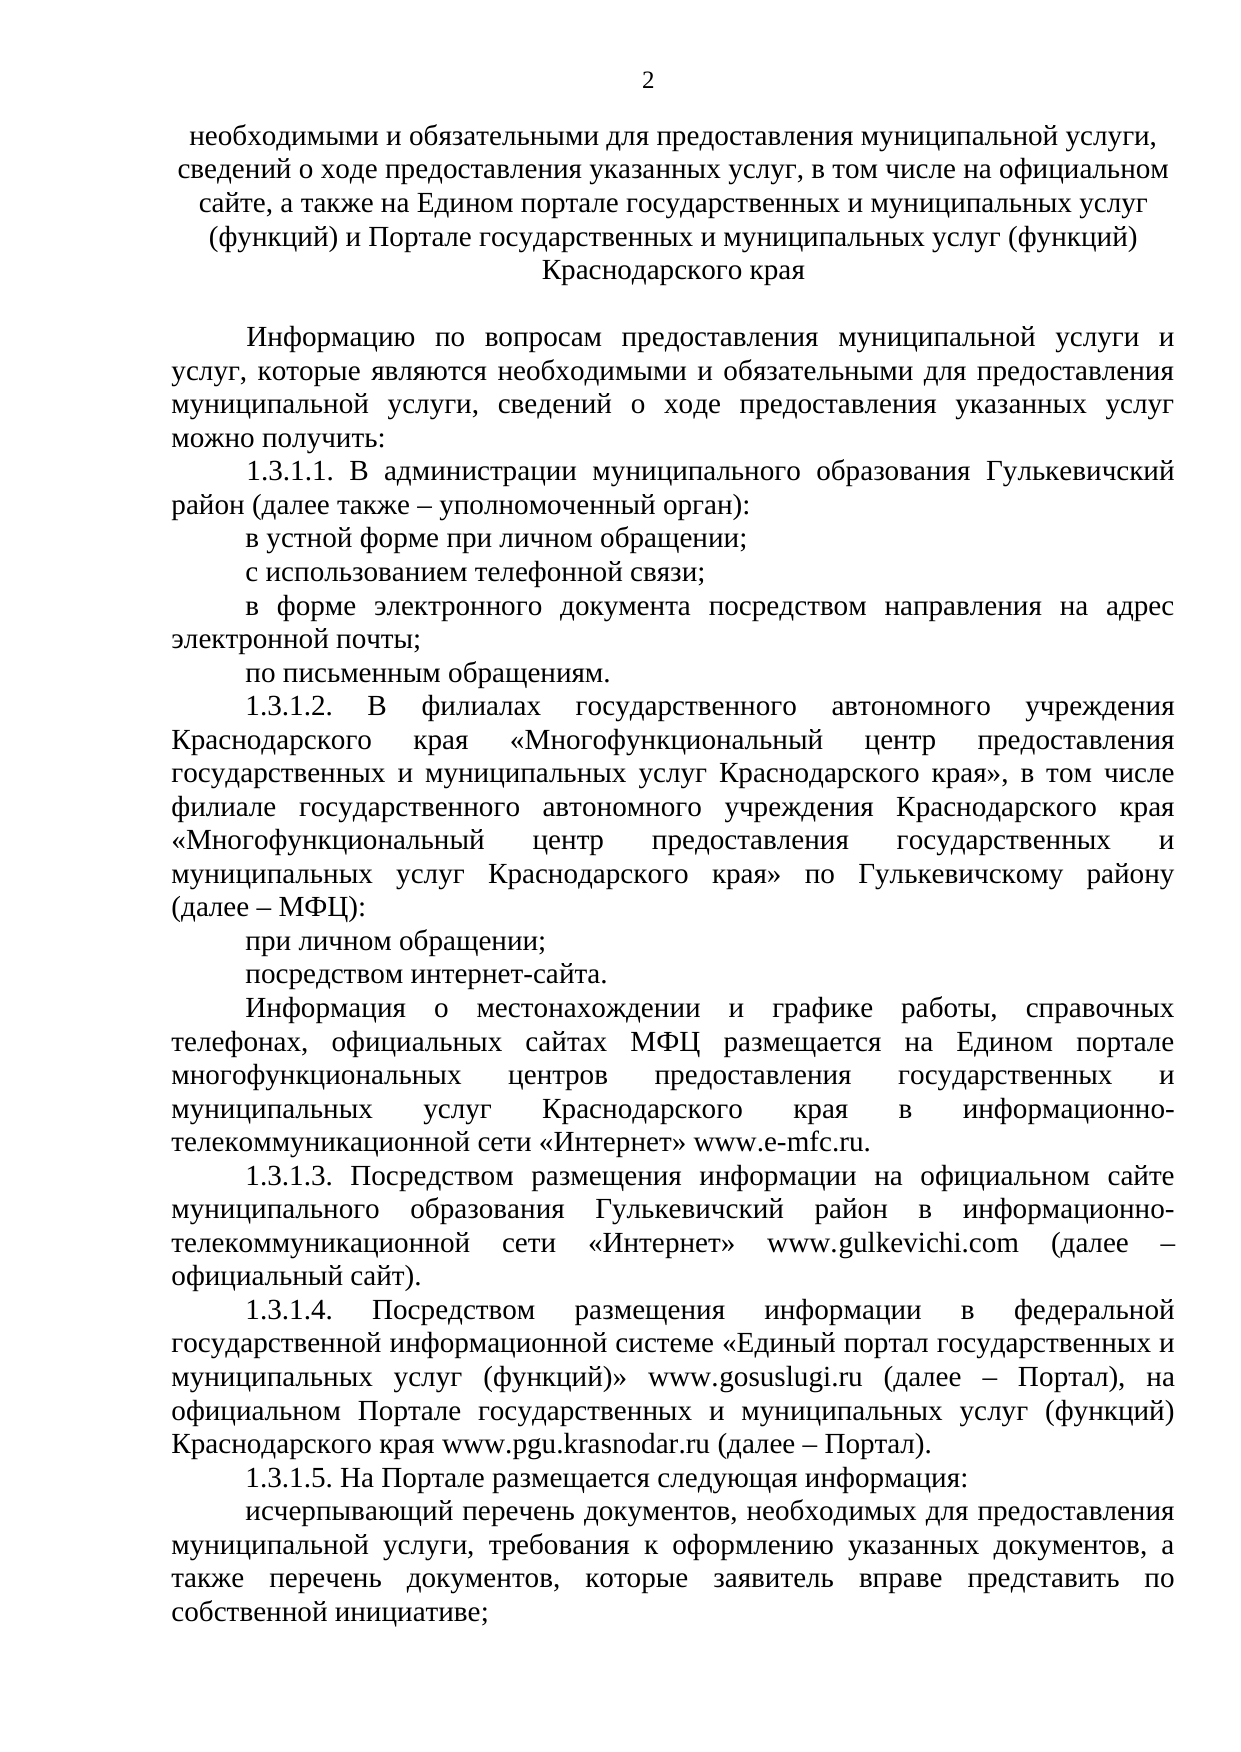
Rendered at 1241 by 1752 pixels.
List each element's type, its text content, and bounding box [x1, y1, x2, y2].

text 1.3.1.3. Посредством размещения информации на официальном сайте муниципального образования Гулькевичский район в информационно-телекоммуникационной сети «Интернет» www.gulkevichi.com (далее – официальный сайт). [171, 1158, 1175, 1292]
text в устной форме при личном обращении; [171, 521, 1175, 554]
text Информация о местонахождении и графике работы, справочных телефонах, официальных сайтах МФЦ размещается на Едином портале многофункциональных центров предоставления государственных и муниципальных услуг Краснодарского края в информационно-телекоммуникационной сети «Интернет» www.e-mfc.ru. [171, 990, 1175, 1158]
text при личном обращении; [171, 923, 1175, 957]
text 1.3.1.1. В администрации муниципального образования Гулькевичский район (далее также – уполномоченный орган): [171, 453, 1175, 521]
text с использованием телефонной связи; [171, 554, 1175, 588]
text Информацию по вопросам предоставления муниципальной услуги и услуг, которые являются необходимыми и обязательными для предоставления муниципальной услуги, сведений о ходе предоставления указанных услуг можно получить: [171, 319, 1175, 453]
text посредством интернет-сайта. [171, 957, 1175, 990]
text по письменным обращениям. [171, 655, 1175, 688]
text 1.3.1.2. В филиалах государственного автономного учреждения Краснодарского края «Многофункциональный центр предоставления государственных и муниципальных услуг Краснодарского края», в том числе филиале государственного автономного учреждения Краснодарского края «Многофункциональный центр предоставления государственных и муниципальных услуг Краснодарского края» по Гулькевичскому району (далее – МФЦ): [171, 688, 1175, 923]
text 1.3.1.4. Посредством размещения информации в федеральной государственной информационной системе «Единый портал государственных и муниципальных услуг (функций)» www.gosuslugi.ru (далее – Портал), на официальном Портале государственных и муниципальных услуг (функций) Краснодарского края www.pgu.krasnodar.ru (далее – Портал). [171, 1292, 1175, 1460]
text 1.3.1.5. На Портале размещается следующая информация: [171, 1460, 1175, 1493]
text в форме электронного документа посредством направления на адрес электронной почты; [171, 588, 1175, 655]
text исчерпывающий перечень документов, необходимых для предоставления муниципальной услуги, требования к оформлению указанных документов, а также перечень документов, которые заявитель вправе представить по собственной инициативе; [171, 1493, 1175, 1627]
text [171, 118, 1175, 286]
